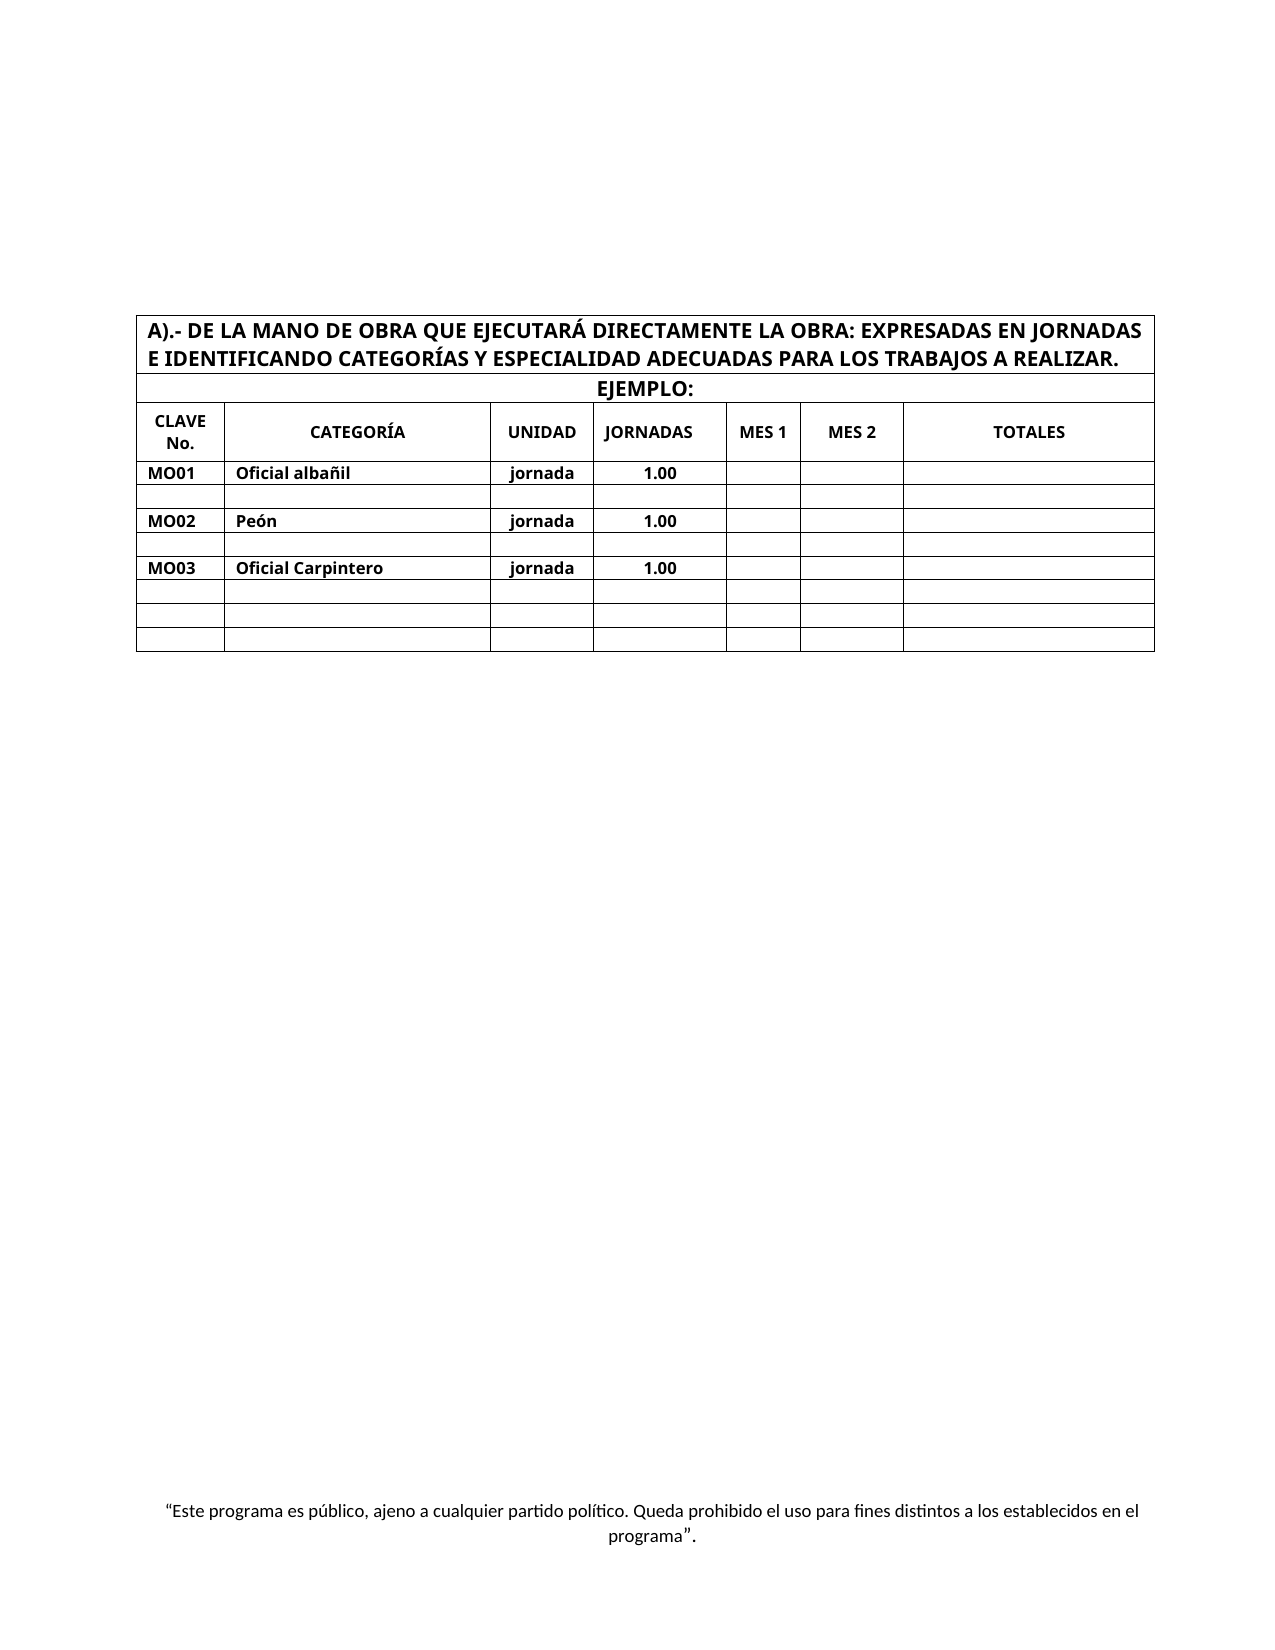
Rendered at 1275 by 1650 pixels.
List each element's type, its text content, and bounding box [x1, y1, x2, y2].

table_cell [904, 628, 1154, 651]
table_cell 1.00 [594, 509, 726, 532]
table_cell CATEGORÍA [225, 403, 490, 461]
table_cell [491, 604, 593, 627]
table_cell 1.00 [594, 462, 726, 484]
table_cell 1.00 [594, 557, 726, 579]
table_cell [137, 580, 224, 603]
table_cell [225, 628, 357, 651]
table_cell [904, 533, 1154, 556]
table_cell [225, 485, 490, 508]
table_cell MES 2 [801, 403, 903, 461]
table_cell jornada [491, 462, 593, 484]
table_cell [358, 580, 490, 603]
table_cell [137, 604, 224, 627]
table_cell JORNADAS [594, 403, 726, 461]
table_cell [904, 462, 1154, 484]
table_cell [594, 628, 726, 651]
table_cell [137, 628, 224, 651]
table_cell [801, 462, 903, 484]
table_cell TOTALES [904, 403, 1154, 461]
table_cell [491, 628, 593, 651]
table_cell MO03 [137, 557, 224, 579]
table_cell EJEMPLO: [137, 374, 1154, 402]
table_cell CLAVE No. [137, 403, 224, 461]
table_cell Peón [225, 509, 357, 532]
table_cell [727, 580, 800, 603]
table_cell [137, 485, 224, 508]
table_cell [727, 604, 800, 627]
table_cell [801, 580, 903, 603]
table_cell [225, 533, 357, 556]
table_cell [904, 509, 1154, 532]
table_cell [904, 557, 1154, 579]
table_cell Oficial albañil [225, 462, 490, 484]
table_cell [358, 533, 490, 556]
table_cell [801, 533, 903, 556]
table_cell [727, 509, 800, 532]
table_cell [904, 604, 1154, 627]
table_cell [594, 485, 726, 508]
table_cell [137, 533, 224, 556]
table_cell [727, 557, 800, 579]
table_cell [801, 628, 903, 651]
table_cell [727, 628, 800, 651]
table_cell jornada [491, 509, 593, 532]
table_cell [491, 485, 593, 508]
table_cell [727, 533, 800, 556]
table_cell [358, 628, 490, 651]
table_cell [594, 580, 726, 603]
table_cell [904, 485, 1154, 508]
table_cell [904, 580, 1154, 603]
table_cell UNIDAD [491, 403, 593, 461]
table_cell [225, 604, 357, 627]
table_cell [491, 533, 593, 556]
table_cell [801, 485, 903, 508]
table_cell [358, 604, 490, 627]
table_cell [225, 580, 357, 603]
table_cell [491, 580, 593, 603]
table_cell [801, 604, 903, 627]
table_cell [594, 533, 726, 556]
table_cell [727, 485, 800, 508]
table_cell Oficial Carpintero [225, 557, 490, 579]
table_cell [801, 509, 903, 532]
table_cell [801, 557, 903, 579]
table_cell [358, 509, 490, 532]
table_cell MO01 [137, 462, 224, 484]
table_cell jornada [491, 557, 593, 579]
table_cell [594, 604, 726, 627]
table_cell [727, 462, 800, 484]
table_header A).- DE LA MANO DE OBRA QUE EJECUTARÁ DIRECTAMENTE LA OBRA: EXPRESADAS EN JORNADAS E IDENTIFICANDO CATEGORÍAS Y ESPECIALIDAD ADECUADAS PARA LOS TRABAJOS A REALIZAR. [137, 316, 1154, 373]
table_cell MES 1 [727, 403, 800, 461]
table_cell MO02 [137, 509, 224, 532]
